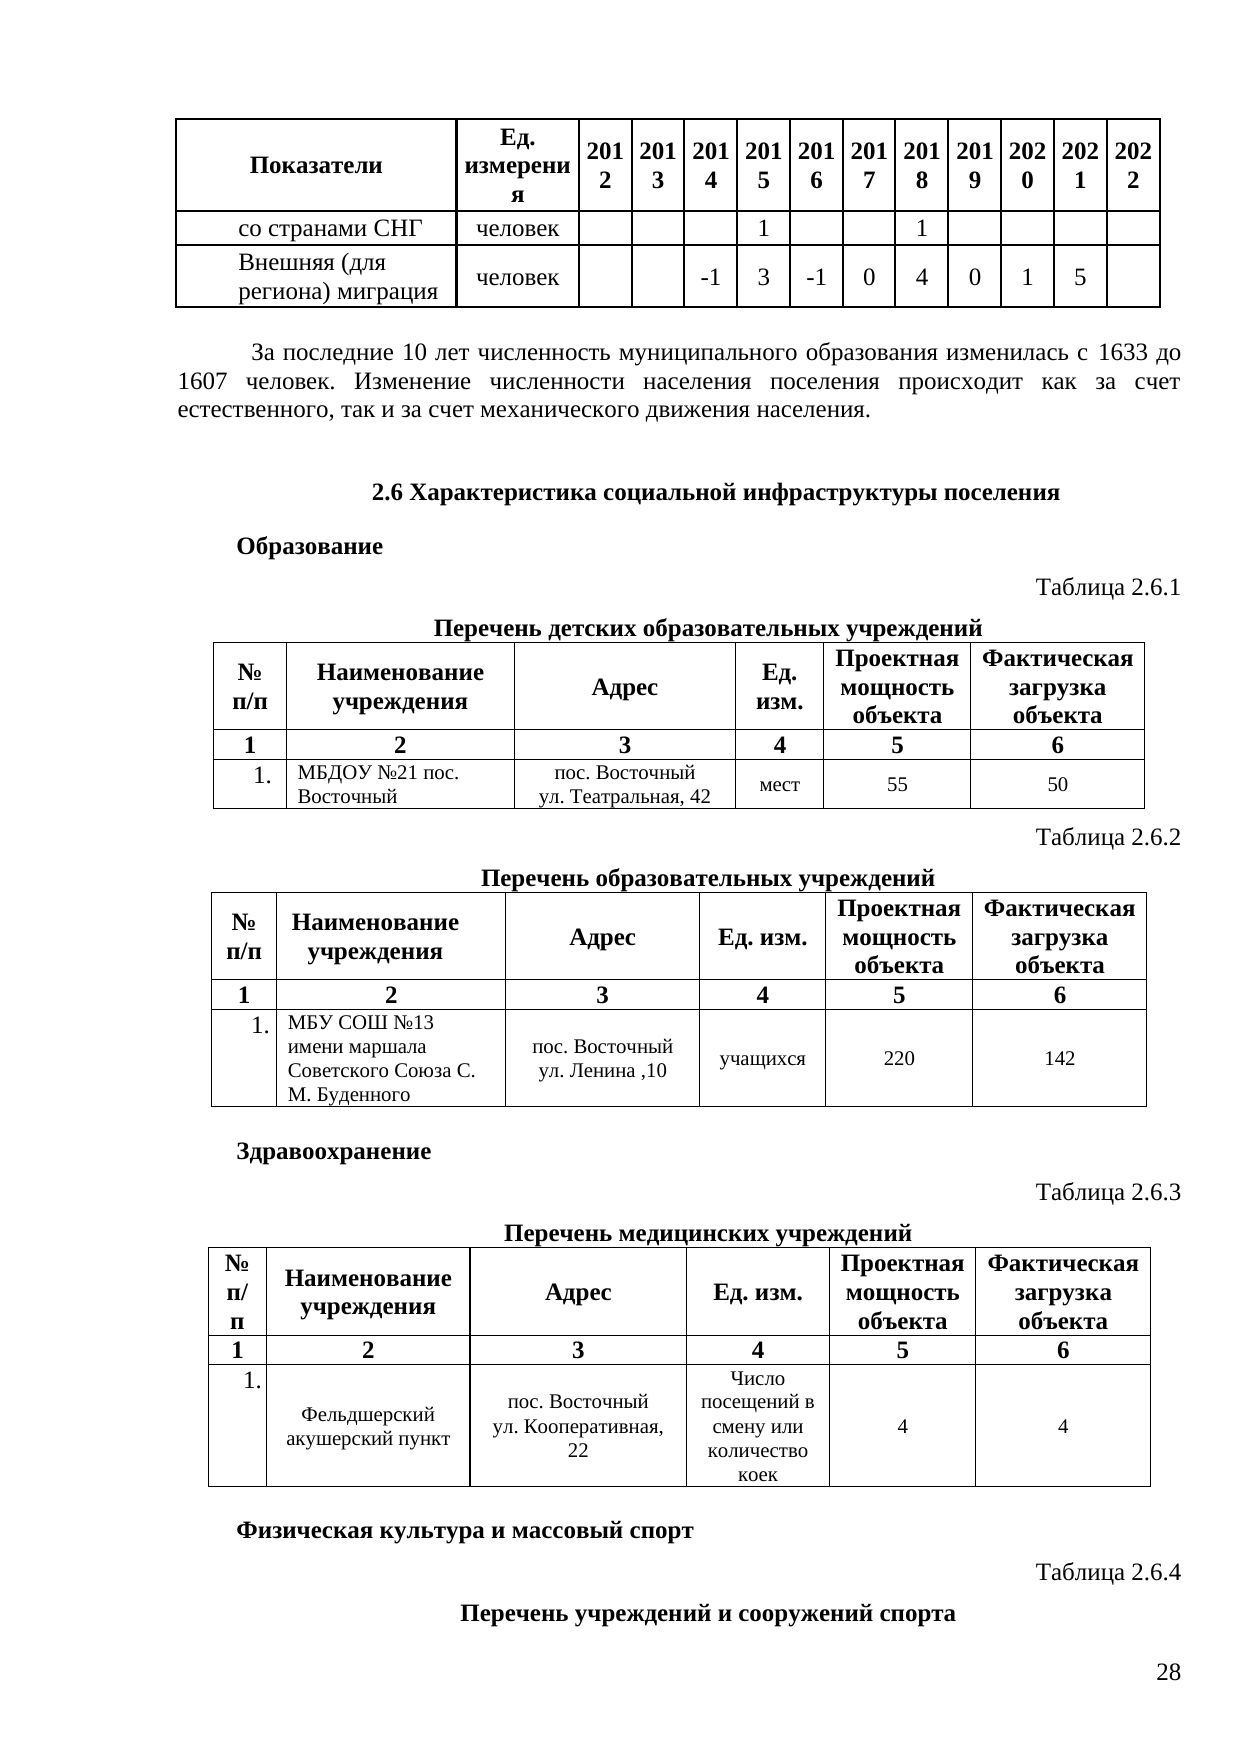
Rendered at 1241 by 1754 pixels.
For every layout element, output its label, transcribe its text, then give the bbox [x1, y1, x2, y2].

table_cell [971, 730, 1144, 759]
table_header Показатели [177, 120, 455, 209]
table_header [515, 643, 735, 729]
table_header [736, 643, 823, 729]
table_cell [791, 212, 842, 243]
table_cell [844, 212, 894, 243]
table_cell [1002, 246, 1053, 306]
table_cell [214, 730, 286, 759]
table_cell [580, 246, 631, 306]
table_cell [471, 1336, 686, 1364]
table_header Ед. измерения [458, 120, 578, 209]
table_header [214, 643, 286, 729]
subtitle Таблица 2.6.1 [177, 572, 1181, 601]
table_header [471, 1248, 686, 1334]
table_header 2014 [685, 120, 736, 209]
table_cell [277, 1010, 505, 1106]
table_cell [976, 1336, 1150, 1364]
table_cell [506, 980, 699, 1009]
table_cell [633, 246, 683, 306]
table_header 2013 [633, 120, 683, 209]
table_header 2018 [896, 120, 947, 209]
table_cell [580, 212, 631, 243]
subtitle Таблица 2.6.3 [177, 1177, 1181, 1206]
table_header 2022 [1108, 120, 1159, 209]
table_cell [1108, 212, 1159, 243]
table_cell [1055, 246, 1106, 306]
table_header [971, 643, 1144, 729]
table_header 2017 [844, 120, 894, 209]
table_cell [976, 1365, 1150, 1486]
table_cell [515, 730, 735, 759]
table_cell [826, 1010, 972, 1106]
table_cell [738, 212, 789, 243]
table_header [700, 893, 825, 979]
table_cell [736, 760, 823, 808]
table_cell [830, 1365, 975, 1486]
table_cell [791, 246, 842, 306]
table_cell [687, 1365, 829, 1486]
text Перечень образовательных учреждений [177, 863, 1181, 892]
text Перечень детских образовательных учреждений [177, 613, 1181, 642]
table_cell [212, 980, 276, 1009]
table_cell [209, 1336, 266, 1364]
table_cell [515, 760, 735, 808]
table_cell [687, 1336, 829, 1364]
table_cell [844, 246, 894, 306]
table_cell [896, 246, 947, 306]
text Физическая культура и массовый спорт [177, 1516, 1181, 1544]
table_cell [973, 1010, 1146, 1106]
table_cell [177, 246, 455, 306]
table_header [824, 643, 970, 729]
table_header 2012 [580, 120, 631, 209]
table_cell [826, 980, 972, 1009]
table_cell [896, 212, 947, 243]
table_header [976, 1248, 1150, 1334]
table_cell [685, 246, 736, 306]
text Перечень медицинских учреждений [177, 1218, 1181, 1247]
table_header 2020 [1002, 120, 1053, 209]
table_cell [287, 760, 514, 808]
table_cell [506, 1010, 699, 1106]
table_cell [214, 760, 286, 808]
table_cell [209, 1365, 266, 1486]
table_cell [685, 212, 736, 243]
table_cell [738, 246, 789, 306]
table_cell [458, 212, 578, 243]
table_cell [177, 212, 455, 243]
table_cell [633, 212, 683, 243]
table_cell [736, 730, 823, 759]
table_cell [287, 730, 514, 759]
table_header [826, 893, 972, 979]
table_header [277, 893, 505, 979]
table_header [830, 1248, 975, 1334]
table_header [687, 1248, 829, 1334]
table_header 2015 [738, 120, 789, 209]
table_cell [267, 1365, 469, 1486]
text Здравоохранение [177, 1136, 1181, 1165]
subtitle 2.6 Характеристика социальной инфраструктуры поселения [177, 477, 1181, 506]
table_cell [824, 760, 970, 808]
table_header 2016 [791, 120, 842, 209]
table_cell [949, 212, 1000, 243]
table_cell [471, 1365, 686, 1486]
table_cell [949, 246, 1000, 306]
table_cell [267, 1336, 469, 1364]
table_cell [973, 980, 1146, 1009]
table_header 2019 [949, 120, 1000, 209]
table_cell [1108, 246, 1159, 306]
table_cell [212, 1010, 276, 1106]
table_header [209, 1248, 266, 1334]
subtitle Таблица 2.6.2 [177, 822, 1181, 851]
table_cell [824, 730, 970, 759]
text Перечень учреждений и сооружений спорта [177, 1598, 1181, 1627]
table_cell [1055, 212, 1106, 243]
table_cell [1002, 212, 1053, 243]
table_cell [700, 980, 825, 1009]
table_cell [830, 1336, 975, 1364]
text За последние 10 лет численность муниципального образования изменилась с 1633 до 1607 человек. Изменение численности населения поселения происходит как за счет естественного, так и за счет механического движения населения. [177, 337, 1181, 423]
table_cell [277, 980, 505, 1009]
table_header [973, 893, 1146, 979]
subtitle Таблица 2.6.4 [177, 1557, 1181, 1586]
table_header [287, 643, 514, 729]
text Образование [177, 531, 1181, 559]
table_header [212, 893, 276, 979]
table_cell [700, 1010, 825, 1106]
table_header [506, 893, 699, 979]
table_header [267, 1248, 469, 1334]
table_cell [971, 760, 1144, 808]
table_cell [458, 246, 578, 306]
table_header 2021 [1055, 120, 1106, 209]
